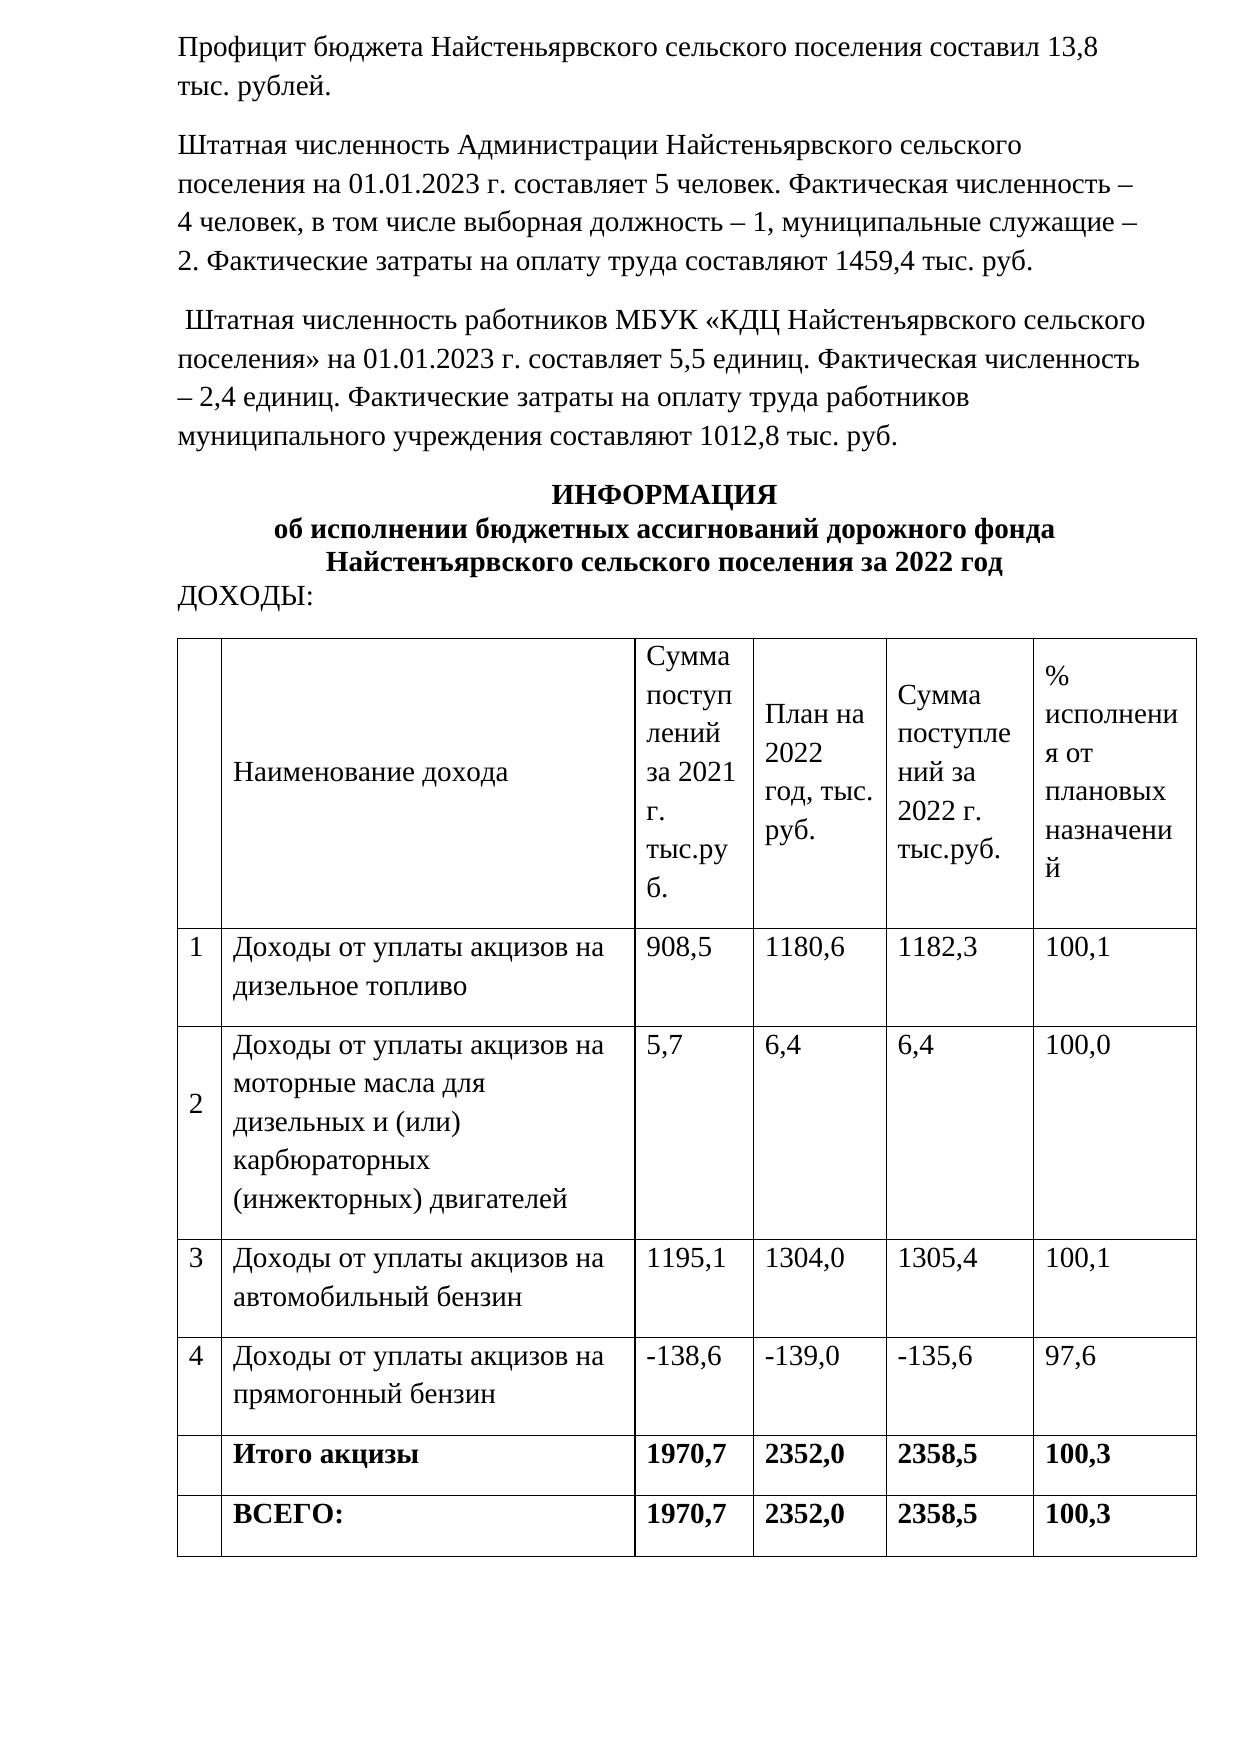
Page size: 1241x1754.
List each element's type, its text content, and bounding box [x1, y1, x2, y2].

table_header План на 2022 год, тыс. руб. [754, 639, 886, 928]
table_cell 100,1 [1034, 929, 1196, 1026]
table_cell 1970,7 [636, 1436, 753, 1495]
table_cell 1305,4 [887, 1240, 1033, 1337]
table_cell 2352,0 [754, 1436, 886, 1495]
text об исполнении бюджетных ассигнований дорожного фонда Найстенъярвского сельского поселения за 2022 год [177, 511, 1152, 578]
table_cell [178, 1436, 221, 1495]
table_cell Доходы от уплаты акцизов на моторные масла для дизельных и (или) карбюраторных (инжекторных) двигателей [222, 1027, 634, 1239]
table_cell Доходы от уплаты акцизов на дизельное топливо [222, 929, 634, 1026]
text ИНФОРМАЦИЯ [177, 477, 1152, 511]
table_cell 908,5 [636, 929, 753, 1026]
table_cell 1304,0 [754, 1240, 886, 1337]
table_cell 2358,5 [887, 1436, 1033, 1495]
table_cell -138,6 [636, 1338, 753, 1435]
table_cell 100,0 [1034, 1027, 1196, 1239]
table_header % исполнения от плановых назначений [1034, 639, 1196, 928]
table_cell Итого акцизы [222, 1436, 634, 1495]
table_cell 100,1 [1034, 1240, 1196, 1337]
table_cell 5,7 [636, 1027, 753, 1239]
table_cell 6,4 [754, 1027, 886, 1239]
table_cell 97,6 [1034, 1338, 1196, 1435]
table_cell 2358,5 [887, 1496, 1033, 1556]
table_cell Доходы от уплаты акцизов на прямогонный бензин [222, 1338, 634, 1435]
table_cell 1180,6 [754, 929, 886, 1026]
table_header Сумма поступлений за 2021 г. тыс.руб. [636, 639, 753, 928]
table_cell 100,3 [1034, 1436, 1196, 1495]
table_cell 4 [178, 1338, 221, 1435]
table_cell 2 [178, 1027, 221, 1239]
text Штатная численность работников МБУК «КДЦ Найстенъярвского сельского поселения» на 01.01.2023 г. составляет 5,5 единиц. Фактическая численность – 2,4 единиц. Фактические затраты на оплату труда работников муниципального учреждения составляют 1012,8 тыс. руб. [177, 302, 1152, 452]
table_cell ВСЕГО: [222, 1496, 634, 1556]
table_cell 3 [178, 1240, 221, 1337]
table_cell 1195,1 [636, 1240, 753, 1337]
table_cell 1182,3 [887, 929, 1033, 1026]
text ДОХОДЫ: [177, 578, 1152, 612]
table_cell -139,0 [754, 1338, 886, 1435]
table_cell 100,3 [1034, 1496, 1196, 1556]
table_cell 1970,7 [636, 1496, 753, 1556]
table_header [178, 639, 221, 928]
table_cell [178, 1496, 221, 1556]
table_cell Доходы от уплаты акцизов на автомобильный бензин [222, 1240, 634, 1337]
table_header Наименование дохода [222, 639, 634, 928]
table_cell 1 [178, 929, 221, 1026]
text Штатная численность Администрации Найстеньярвского сельского поселения на 01.01.2023 г. составляет 5 человек. Фактическая численность – 4 человек, в том числе выборная должность – 1, муниципальные служащие – 2. Фактические затраты на оплату труда составляют 1459,4 тыс. руб. [177, 127, 1152, 277]
table_header Сумма поступлений за 2022 г. тыс.руб. [887, 639, 1033, 928]
table_cell -135,6 [887, 1338, 1033, 1435]
table_cell 6,4 [887, 1027, 1033, 1239]
table_cell 2352,0 [754, 1496, 886, 1556]
text Профицит бюджета Найстеньярвского сельского поселения составил 13,8 тыс. рублей. [177, 29, 1152, 102]
